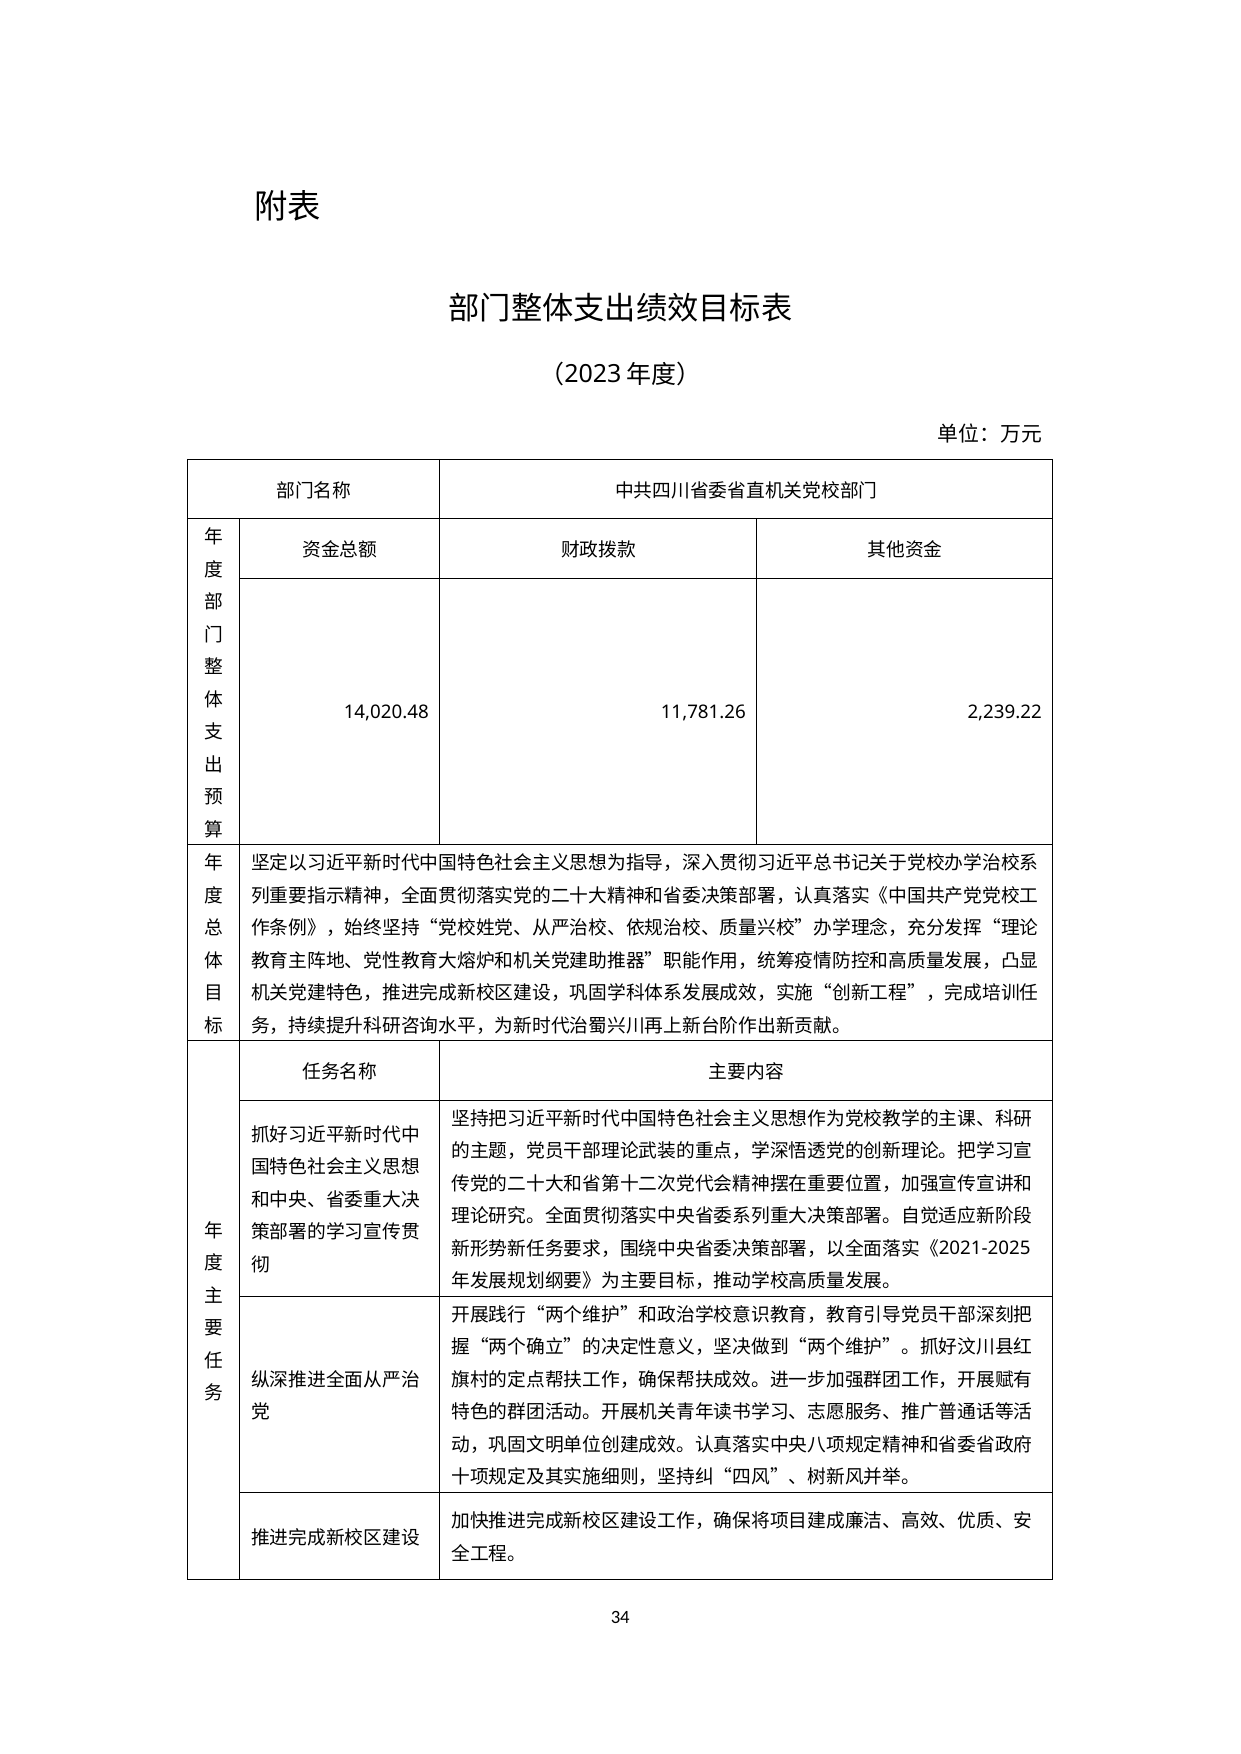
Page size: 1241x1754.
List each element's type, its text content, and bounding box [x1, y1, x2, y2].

table_cell 坚定以习近平新时代中国特色社会主义思想为指导，深入贯彻习近平总书记关于党校办学治校系列重要指示精神，全面贯彻落实党的二十大精神和省委决策部署，认真落实《中国共产党党校工作条例》，始终坚持“党校姓党、从严治校、依规治校、质量兴校”办学理念，充分发挥“理论教育主阵地、党性教育大熔炉和机关党建助推器”职能作用，统筹疫情防控和高质量发展，凸显机关党建特色，推进完成新校区建设，巩固学科体系发展成效，实施“创新工程”，完成培训任务，持续提升科研咨询水平，为新时代治蜀兴川再上新台阶作出新贡献。 [240, 845, 1052, 1040]
table_cell 资金总额 [240, 519, 439, 577]
table_cell 任务名称 [240, 1041, 439, 1099]
table_cell 纵深推进全面从严治党 [240, 1297, 439, 1492]
table_header 部门整体支出绩效目标表 [188, 271, 1053, 340]
table_cell 2,239.22 [757, 579, 1052, 844]
table_cell 坚持把习近平新时代中国特色社会主义思想作为党校教学的主课、科研的主题，党员干部理论武装的重点，学深悟透党的创新理论。把学习宣传党的二十大和省第十二次党代会精神摆在重要位置，加强宣传宣讲和理论研究。全面贯彻落实中央省委系列重大决策部署。自觉适应新阶段新形势新任务要求，围绕中央省委决策部署，以全面落实《2021-2025年发展规划纲要》为主要目标，推动学校高质量发展。 [440, 1101, 1052, 1296]
table_cell 单位：万元 [188, 405, 1053, 459]
table_cell 开展践行“两个维护”和政治学校意识教育，教育引导党员干部深刻把握“两个确立”的决定性意义，坚决做到“两个维护”。抓好汶川县红旗村的定点帮扶工作，确保帮扶成效。进一步加强群团工作，开展赋有特色的群团活动。开展机关青年读书学习、志愿服务、推广普通话等活动，巩固文明单位创建成效。认真落实中央八项规定精神和省委省政府十项规定及其实施细则，坚持纠“四风”、树新风并举。 [440, 1297, 1052, 1492]
table_cell 11,781.26 [440, 579, 756, 844]
table_cell 加快推进完成新校区建设工作，确保将项目建成廉洁、高效、优质、安全工程。 [440, 1493, 1052, 1579]
table_cell 中共四川省委省直机关党校部门 [440, 460, 1052, 518]
table_cell 部门名称 [188, 460, 439, 518]
table_cell 其他资金 [757, 519, 1052, 577]
table_cell 年度主要任务 [188, 1041, 239, 1579]
table_cell 主要内容 [440, 1041, 1052, 1099]
text 附表：部门整体支出绩效目标完成情况自评表附表 [187, 172, 1053, 237]
table_cell 推进完成新校区建设 [240, 1493, 439, 1579]
table_cell 财政拨款 [440, 519, 756, 577]
table_cell 抓好习近平新时代中国特色社会主义思想和中央、省委重大决策部署的学习宣传贯彻 [240, 1101, 439, 1296]
table_cell 14,020.48 [240, 579, 439, 844]
table_cell （2023年度） [188, 340, 1053, 405]
table_cell 年度部门整体支出预算 [188, 519, 239, 844]
table_cell 年度总体目标 [188, 845, 239, 1040]
